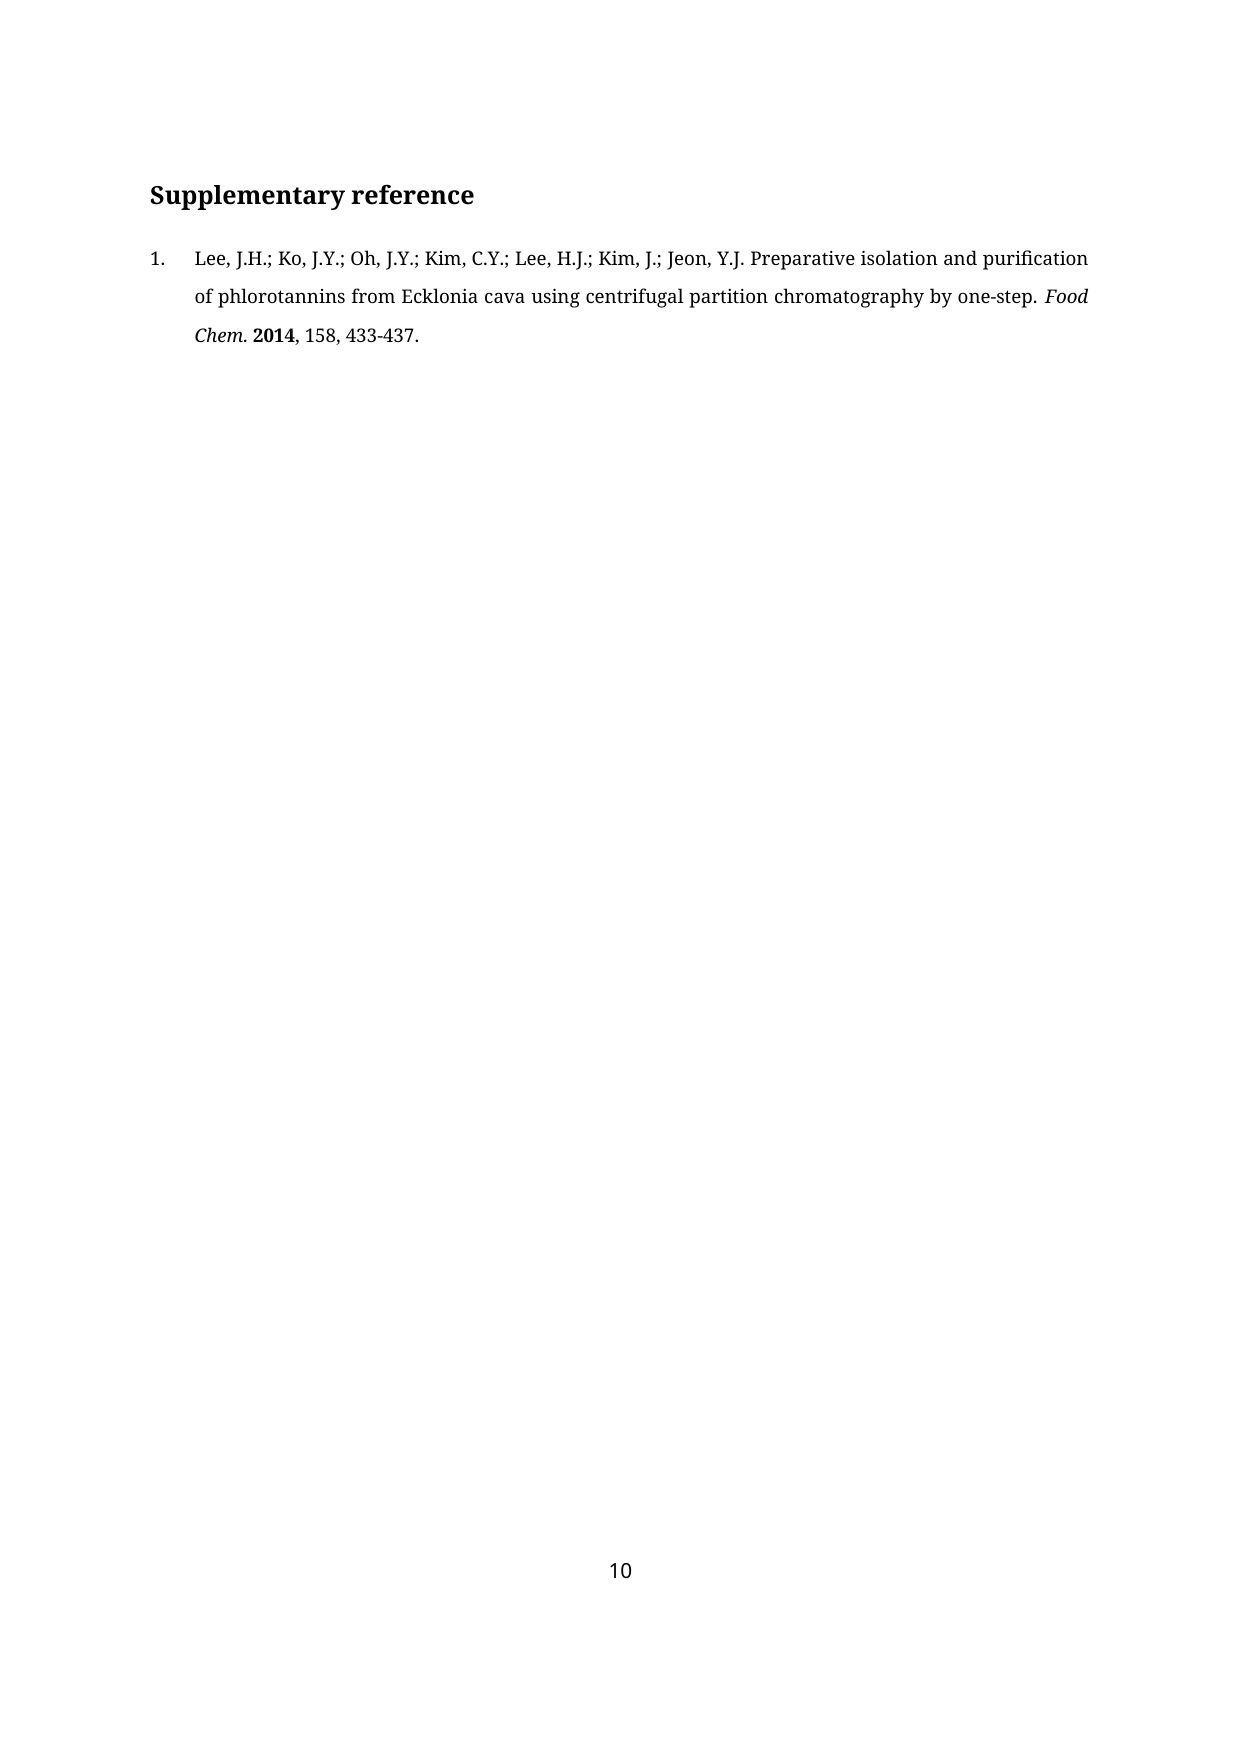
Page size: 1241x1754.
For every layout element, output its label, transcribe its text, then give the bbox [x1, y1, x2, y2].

text Supplementary reference [150, 178, 1090, 212]
text Lee, J.H.; Ko, J.Y.; Oh, J.Y.; Kim, C.Y.; Lee, H.J.; Kim, J.; Jeon, Y.J. Preparative isolation and purification of phlorotannins from Ecklonia cava using centrifugal partition chromatography by one-step. Food Chem. 2014, 158, 433-437. [150, 246, 1090, 347]
